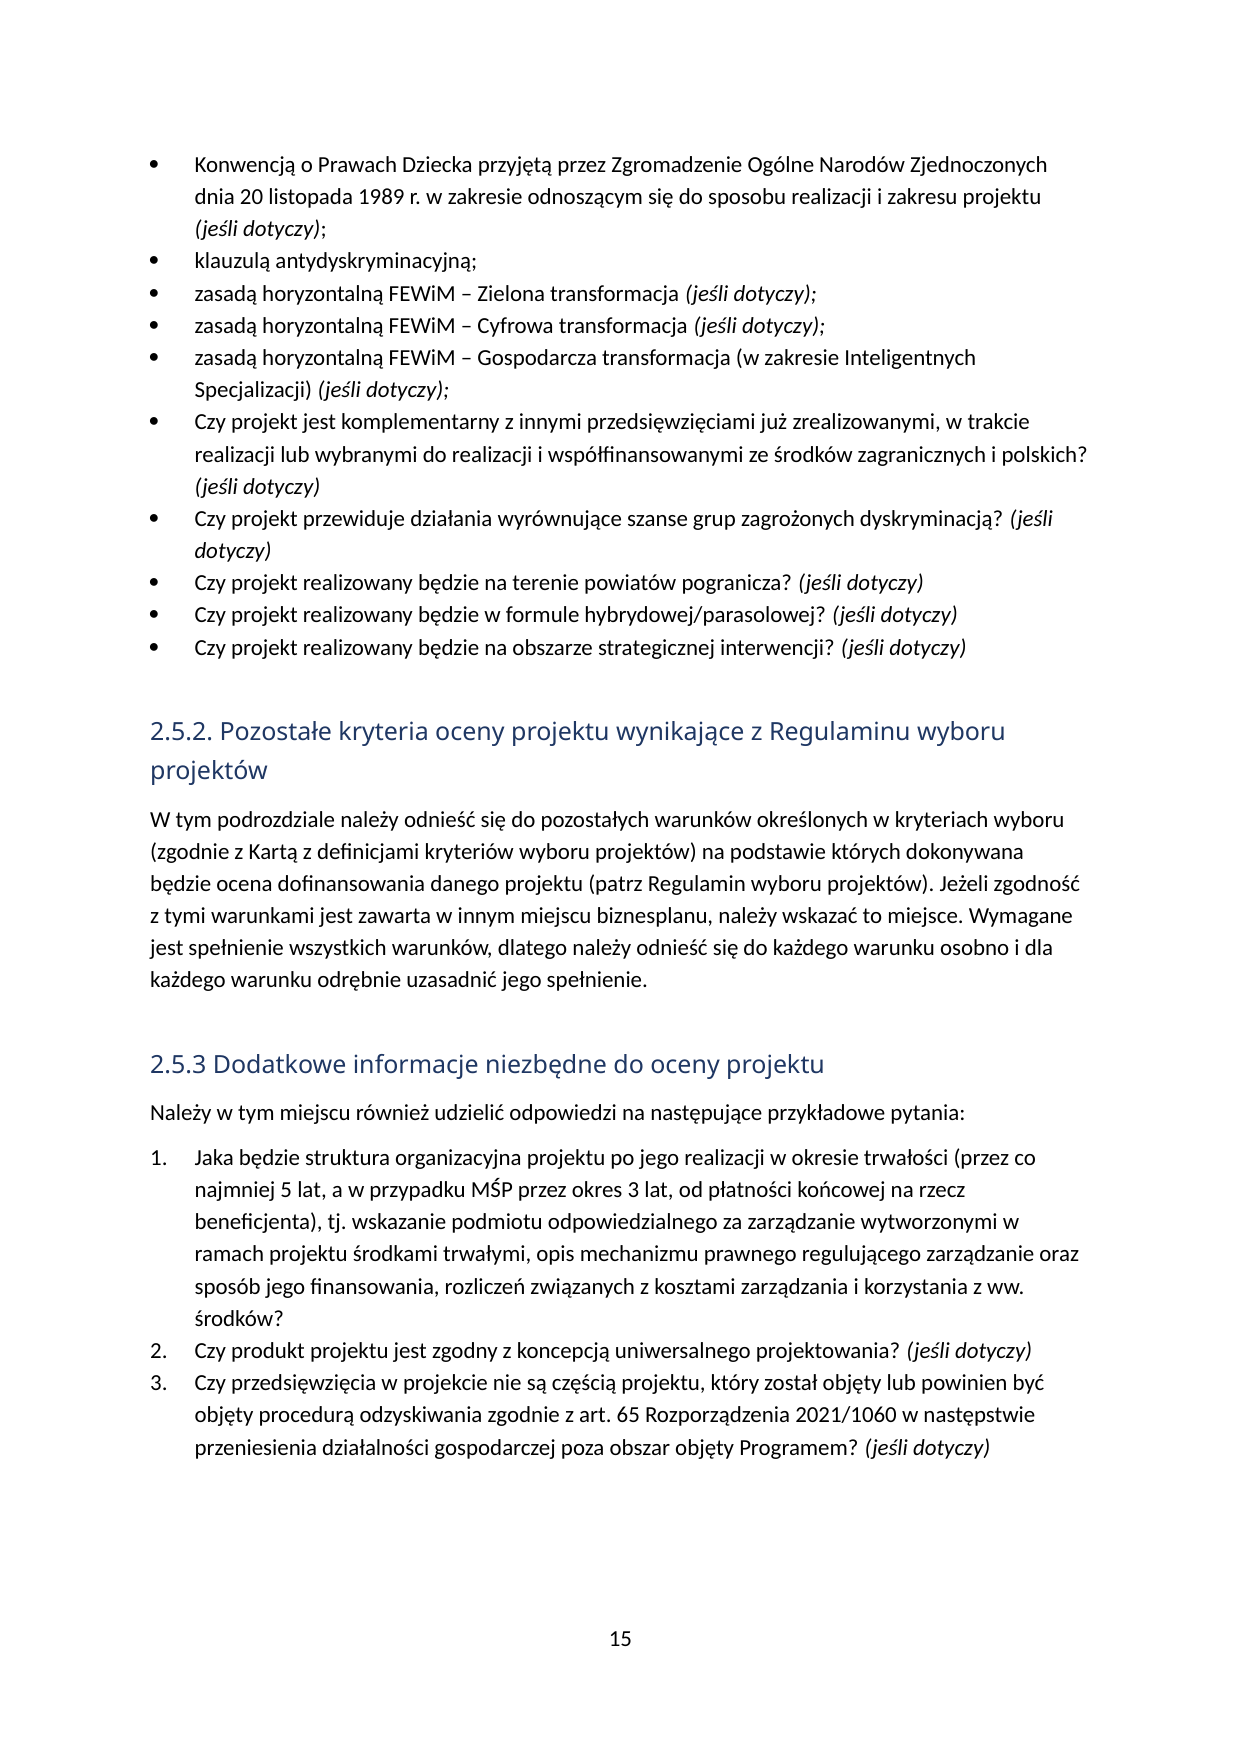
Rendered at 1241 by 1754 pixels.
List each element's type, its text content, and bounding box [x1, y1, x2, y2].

list Czy projekt jest komplementarny z innymi przedsięwzięciami już zrealizowanymi, w trakcie realizacji lub wybranymi do realizacji i współfinansowanymi ze środków zagranicznych i polskich? (jeśli dotyczy) [150, 407, 1090, 500]
list Czy projekt realizowany będzie w formule hybrydowej/parasolowej? (jeśli dotyczy) [150, 601, 1090, 629]
list zasadą horyzontalną FEWiM – Zielona transformacja (jeśli dotyczy); [150, 279, 1090, 307]
list Czy projekt przewiduje działania wyrównujące szanse grup zagrożonych dyskryminacją? (jeśli dotyczy) [150, 504, 1090, 564]
list Czy projekt realizowany będzie na obszarze strategicznej interwencji? (jeśli dotyczy) [150, 633, 1090, 661]
list Czy projekt realizowany będzie na terenie powiatów pogranicza? (jeśli dotyczy) [150, 568, 1090, 596]
list Konwencją o Prawach Dziecka przyjętą przez Zgromadzenie Ogólne Narodów Zjednoczonych dnia 20 listopada 1989 r. w zakresie odnoszącym się do sposobu realizacji i zakresu projektu (jeśli dotyczy); [150, 150, 1090, 242]
list zasadą horyzontalną FEWiM – Cyfrowa transformacja (jeśli dotyczy); [150, 311, 1090, 339]
list Jaka będzie struktura organizacyjna projektu po jego realizacji w okresie trwałości (przez co najmniej 5 lat, a w przypadku MŚP przez okres 3 lat, od płatności końcowej na rzecz beneficjenta), tj. wskazanie podmiotu odpowiedzialnego za zarządzanie wytworzonymi w ramach projektu środkami trwałymi, opis mechanizmu prawnego regulującego zarządzanie oraz sposób jego finansowania, rozliczeń związanych z kosztami zarządzania i korzystania z ww. środków? [150, 1143, 1090, 1332]
list Czy przedsięwzięcia w projekcie nie są częścią projektu, który został objęty lub powinien być objęty procedurą odzyskiwania zgodnie z art. 65 Rozporządzenia 2021/1060 w następstwie przeniesienia działalności gospodarczej poza obszar objęty Programem? (jeśli dotyczy) [150, 1368, 1090, 1461]
text Należy w tym miejscu również udzielić odpowiedzi na następujące przykładowe pytania: [150, 1098, 1090, 1126]
text W tym podrozdziale należy odnieść się do pozostałych warunków określonych w kryteriach wyboru (zgodnie z Kartą z definicjami kryteriów wyboru projektów) na podstawie których dokonywana będzie ocena dofinansowania danego projektu (patrz Regulamin wyboru projektów). Jeżeli zgodność z tymi warunkami jest zawarta w innym miejscu biznesplanu, należy wskazać to miejsce. Wymagane jest spełnienie wszystkich warunków, dlatego należy odnieść się do każdego warunku osobno i dla każdego warunku odrębnie uzasadnić jego spełnienie. [150, 805, 1090, 994]
list klauzulą antydyskryminacyjną; [150, 247, 1090, 274]
list zasadą horyzontalną FEWiM – Gospodarcza transformacja (w zakresie Inteligentnych Specjalizacji) (jeśli dotyczy); [150, 343, 1090, 403]
subtitle 2.5.2. Pozostałe kryteria oceny projektu wynikające z Regulaminu wyboru projektów [150, 714, 1090, 787]
subtitle 2.5.3 Dodatkowe informacje niezbędne do oceny projektu [150, 1047, 1090, 1081]
list Czy produkt projektu jest zgodny z koncepcją uniwersalnego projektowania? (jeśli dotyczy) [150, 1336, 1090, 1364]
